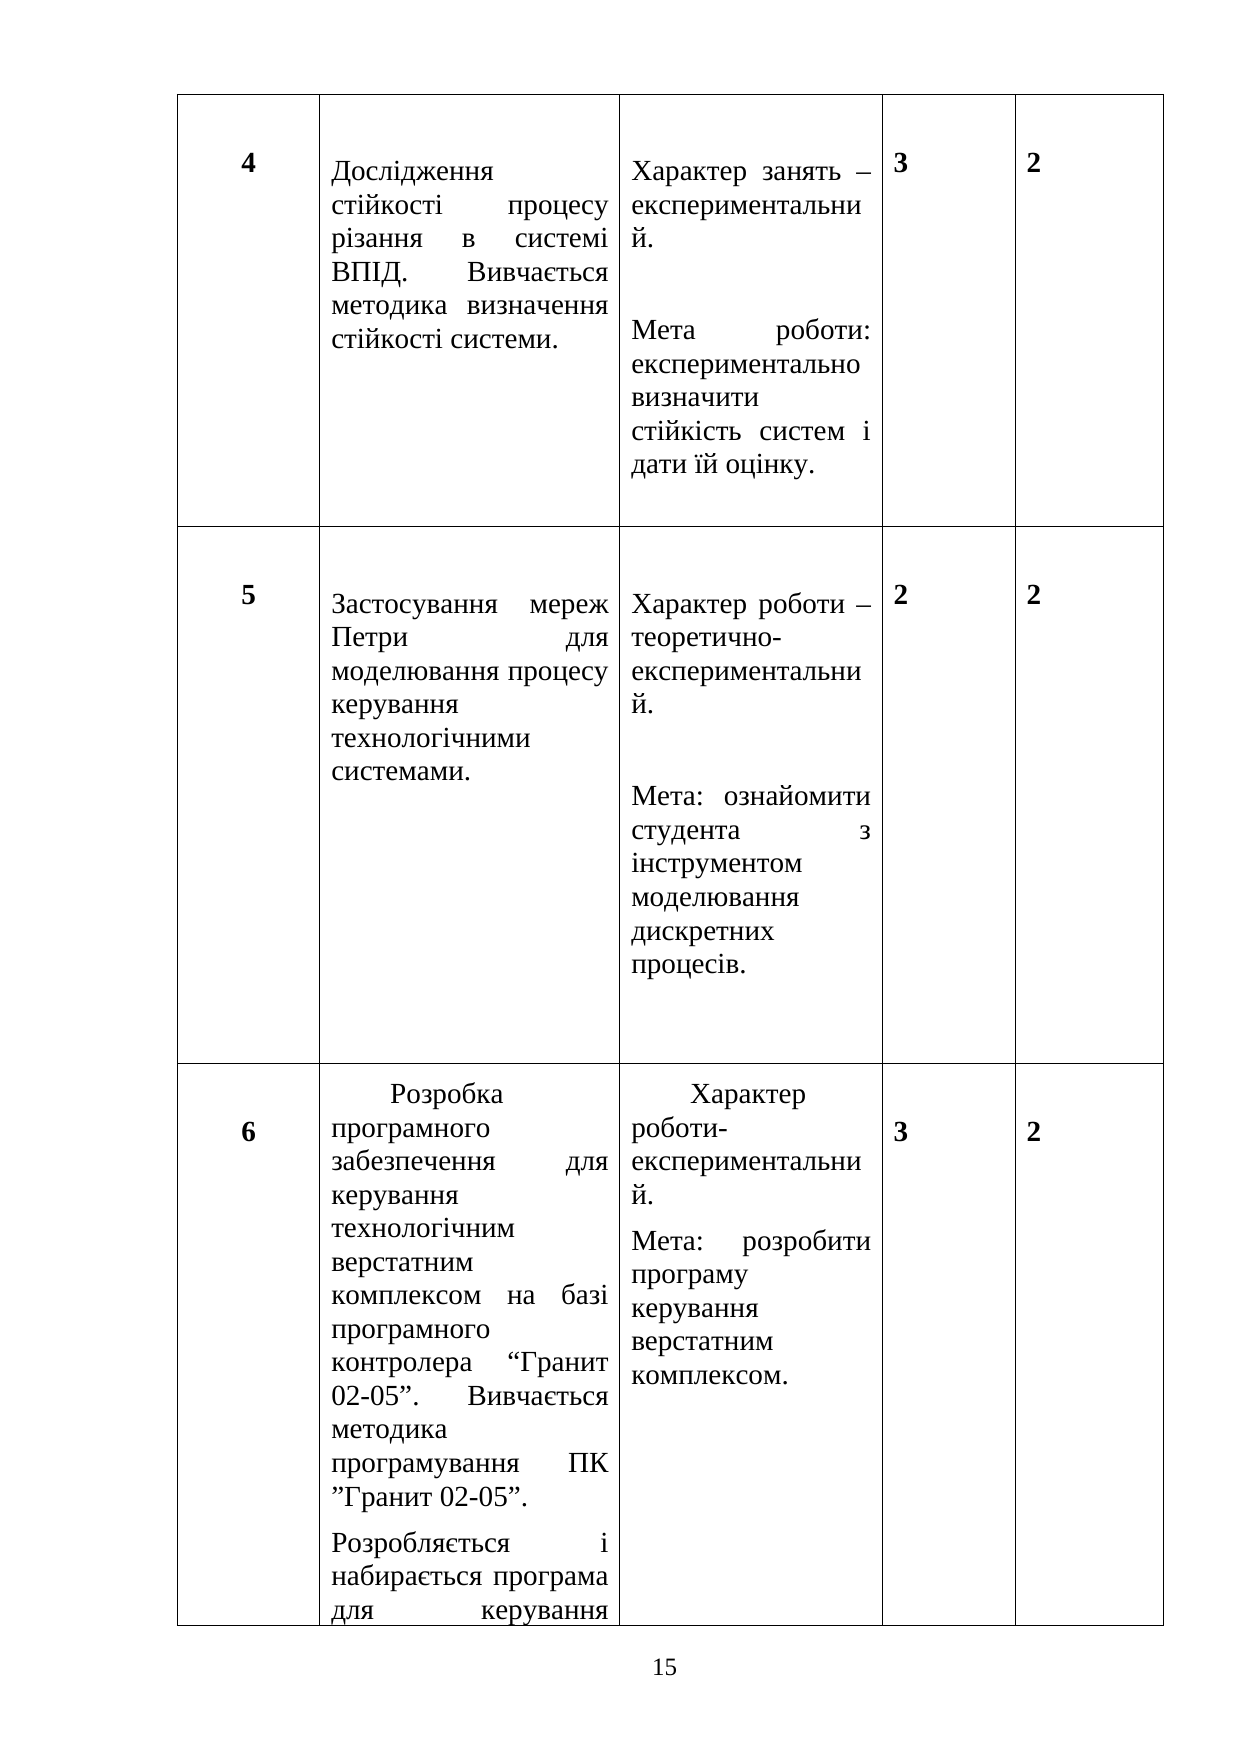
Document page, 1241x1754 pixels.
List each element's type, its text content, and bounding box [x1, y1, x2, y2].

table_cell 2 [883, 527, 1015, 1063]
table_cell 2 [1016, 95, 1163, 526]
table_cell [620, 1064, 882, 1625]
table_cell Характер роботи – теоретично- експериментальний. Мета: ознайомити студента з інструментом моделювання дискретних процесів. [620, 527, 882, 1063]
table_cell 2 [1016, 1064, 1163, 1625]
table_cell 3 [883, 1064, 1015, 1625]
table_cell Характер занять – експериментальний. Мета роботи: експериментально визначити стійкість систем і дати їй оцінку. [620, 95, 882, 526]
table_cell 6 [178, 1064, 319, 1625]
table_cell 2 [1016, 527, 1163, 1063]
table_cell 4 [178, 95, 319, 526]
table_cell 5 [178, 527, 319, 1063]
table_cell Застосування мереж Петри для моделювання процесу керування технологічними системами. [320, 527, 619, 1063]
table_cell 3 [883, 95, 1015, 526]
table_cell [320, 1064, 619, 1625]
table_cell Дослідження стійкості процесу різання в системі ВПІД. Вивчається методика визначення стійкості системи. [320, 95, 619, 526]
